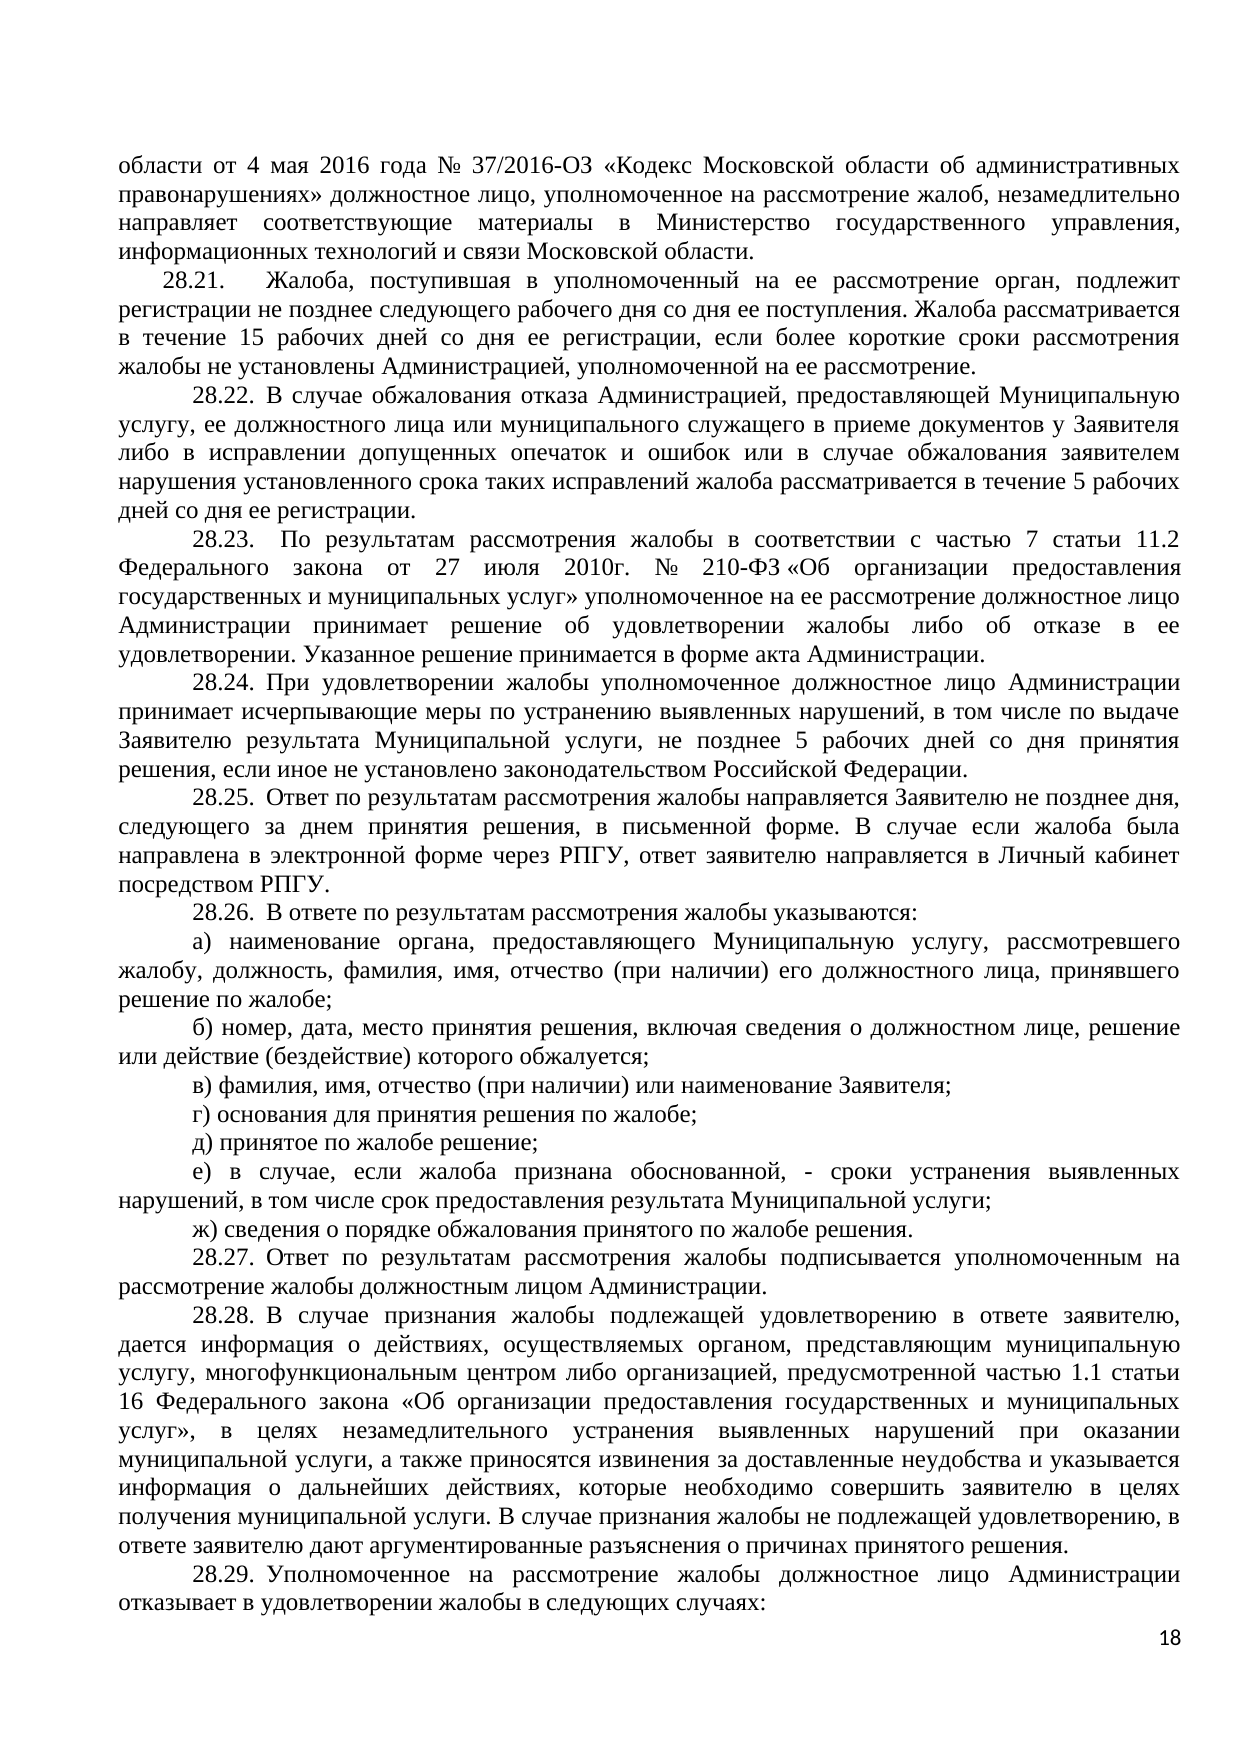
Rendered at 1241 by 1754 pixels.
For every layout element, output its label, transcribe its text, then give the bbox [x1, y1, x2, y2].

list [118, 150, 1181, 265]
list По результатам рассмотрения жалобы в соответствии с частью 7 статьи 11.2 Федерального закона от 27 июля 2010г. № 210-ФЗ «Об организации предоставления государственных и муниципальных услуг» уполномоченное на ее рассмотрение должностное лицо Администрации принимает решение об удовлетворении жалобы либо об отказе в ее удовлетворении. Указанное решение принимается в форме акта Администрации. [118, 524, 1181, 667]
list Жалоба, поступившая в уполномоченный на ее рассмотрение орган, подлежит регистрации не позднее следующего рабочего дня со дня ее поступления. Жалоба рассматривается в течение 15 рабочих дней со дня ее регистрации, если более короткие сроки рассмотрения жалобы не установлены Администрацией, уполномоченной на ее рассмотрение. [118, 265, 1181, 380]
list г) основания для принятия решения по жалобе; [118, 1099, 1181, 1127]
list а) наименование органа, предоставляющего Муниципальную услугу, рассмотревшего жалобу, должность, фамилия, имя, отчество (при наличии) его должностного лица, принявшего решение по жалобе; [118, 926, 1181, 1012]
list д) принятое по жалобе решение; [118, 1127, 1181, 1156]
list Ответ по результатам рассмотрения жалобы направляется Заявителю не позднее дня, следующего за днем принятия решения, в письменной форме. В случае если жалоба была направлена в электронной форме через РПГУ, ответ заявителю направляется в Личный кабинет посредством РПГУ. [118, 782, 1181, 897]
list б) номер, дата, место принятия решения, включая сведения о должностном лице, решение или действие (бездействие) которого обжалуется; [118, 1012, 1181, 1070]
list Уполномоченное на рассмотрение жалобы должностное лицо Администрации отказывает в удовлетворении жалобы в следующих случаях: [118, 1559, 1181, 1616]
list е) в случае, если жалоба признана обоснованной, - сроки устранения выявленных нарушений, в том числе срок предоставления результата Муниципальной услуги; [118, 1156, 1181, 1214]
list в) фамилия, имя, отчество (при наличии) или наименование Заявителя; [118, 1070, 1181, 1099]
list В случае признания жалобы подлежащей удовлетворению в ответе заявителю, дается информация о действиях, осуществляемых органом, представляющим муниципальную услугу, многофункциональным центром либо организацией, предусмотренной частью 1.1 статьи 16 Федерального закона «Об организации предоставления государственных и муниципальных услуг», в целях незамедлительного устранения выявленных нарушений при оказании муниципальной услуги, а также приносятся извинения за доставленные неудобства и указывается информация о дальнейших действиях, которые необходимо совершить заявителю в целях получения муниципальной услуги. В случае признания жалобы не подлежащей удовлетворению, в ответе заявителю дают аргументированные разъяснения о причинах принятого решения. [118, 1300, 1181, 1559]
list В ответе по результатам рассмотрения жалобы указываются: [118, 897, 1181, 926]
list В случае обжалования отказа Администрацией, предоставляющей Муниципальную услугу, ее должностного лица или муниципального служащего в приеме документов у Заявителя либо в исправлении допущенных опечаток и ошибок или в случае обжалования заявителем нарушения установленного срока таких исправлений жалоба рассматривается в течение 5 рабочих дней со дня ее регистрации. [118, 380, 1181, 524]
list Ответ по результатам рассмотрения жалобы подписывается уполномоченным на рассмотрение жалобы должностным лицом Администрации. [118, 1242, 1181, 1300]
list ж) сведения о порядке обжалования принятого по жалобе решения. [118, 1214, 1181, 1242]
list При удовлетворении жалобы уполномоченное должностное лицо Администрации принимает исчерпывающие меры по устранению выявленных нарушений, в том числе по выдаче Заявителю результата Муниципальной услуги, не позднее 5 рабочих дней со дня принятия решения, если иное не установлено законодательством Российской Федерации. [118, 667, 1181, 782]
